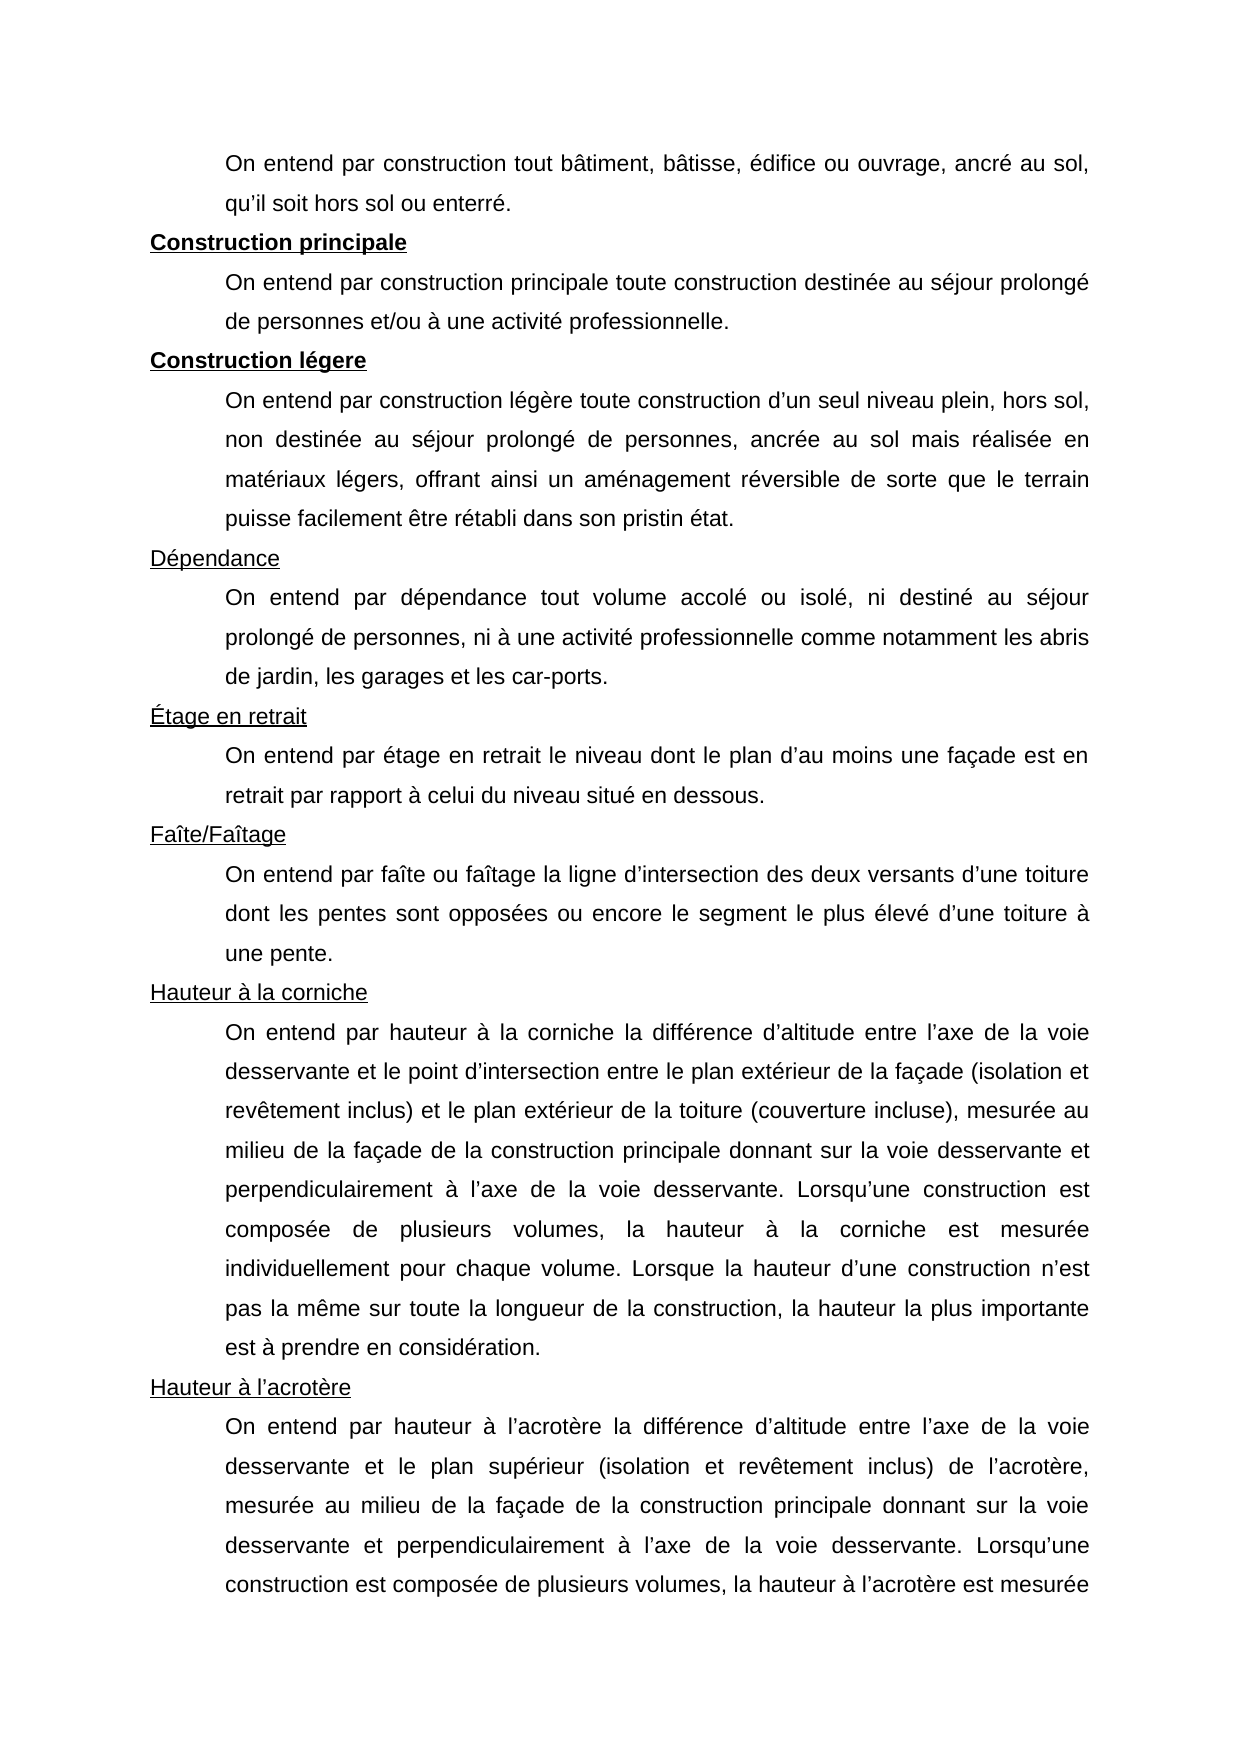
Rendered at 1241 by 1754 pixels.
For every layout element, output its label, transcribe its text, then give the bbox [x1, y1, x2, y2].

text Hauteur à la corniche [150, 979, 1090, 1005]
text On entend par construction tout bâtiment, bâtisse, édifice ou ouvrage, ancré au sol, qu’il soit hors sol ou enterré. [225, 150, 1090, 216]
text On entend par hauteur à la corniche la différence d’altitude entre l’axe de la voie desservante et le point d’intersection entre le plan extérieur de la façade (isolation et revêtement inclus) et le plan extérieur de la toiture (couverture incluse), mesurée au milieu de la façade de la construction principale donnant sur la voie desservante et perpendiculairement à l’axe de la voie desservante. Lorsqu’une construction est composée de plusieurs volumes, la hauteur à la corniche est mesurée individuellement pour chaque volume. Lorsque la hauteur d’une construction n’est pas la même sur toute la longueur de la construction, la hauteur la plus importante est à prendre en considération. [225, 1018, 1090, 1361]
text On entend par faîte ou faîtage la ligne d’intersection des deux versants d’une toiture dont les pentes sont opposées ou encore le segment le plus élevé d’une toiture à une pente. [225, 861, 1090, 966]
text On entend par construction légère toute construction d’un seul niveau plein, hors sol, non destinée au séjour prolongé de personnes, ancrée au sol mais réalisée en matériaux légers, offrant ainsi un aménagement réversible de sorte que le terrain puisse facilement être rétabli dans son pristin état. [225, 387, 1090, 532]
text Construction légere [150, 347, 1090, 374]
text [225, 1413, 1090, 1598]
text Hauteur à l’acrotère [150, 1374, 1090, 1400]
text On entend par dépendance tout volume accolé ou isolé, ni destiné au séjour prolongé de personnes, ni à une activité professionnelle comme notamment les abris de jardin, les garages et les car-ports. [225, 584, 1090, 689]
text Dépendance [150, 545, 1090, 571]
text On entend par construction principale toute construction destinée au séjour prolongé de personnes et/ou à une activité professionnelle. [225, 268, 1090, 334]
text On entend par étage en retrait le niveau dont le plan d’au moins une façade est en retrait par rapport à celui du niveau situé en dessous. [225, 742, 1090, 808]
text Faîte/Faîtage [150, 821, 1090, 847]
text Étage en retrait [150, 703, 1090, 729]
text Construction principale [150, 229, 1090, 255]
